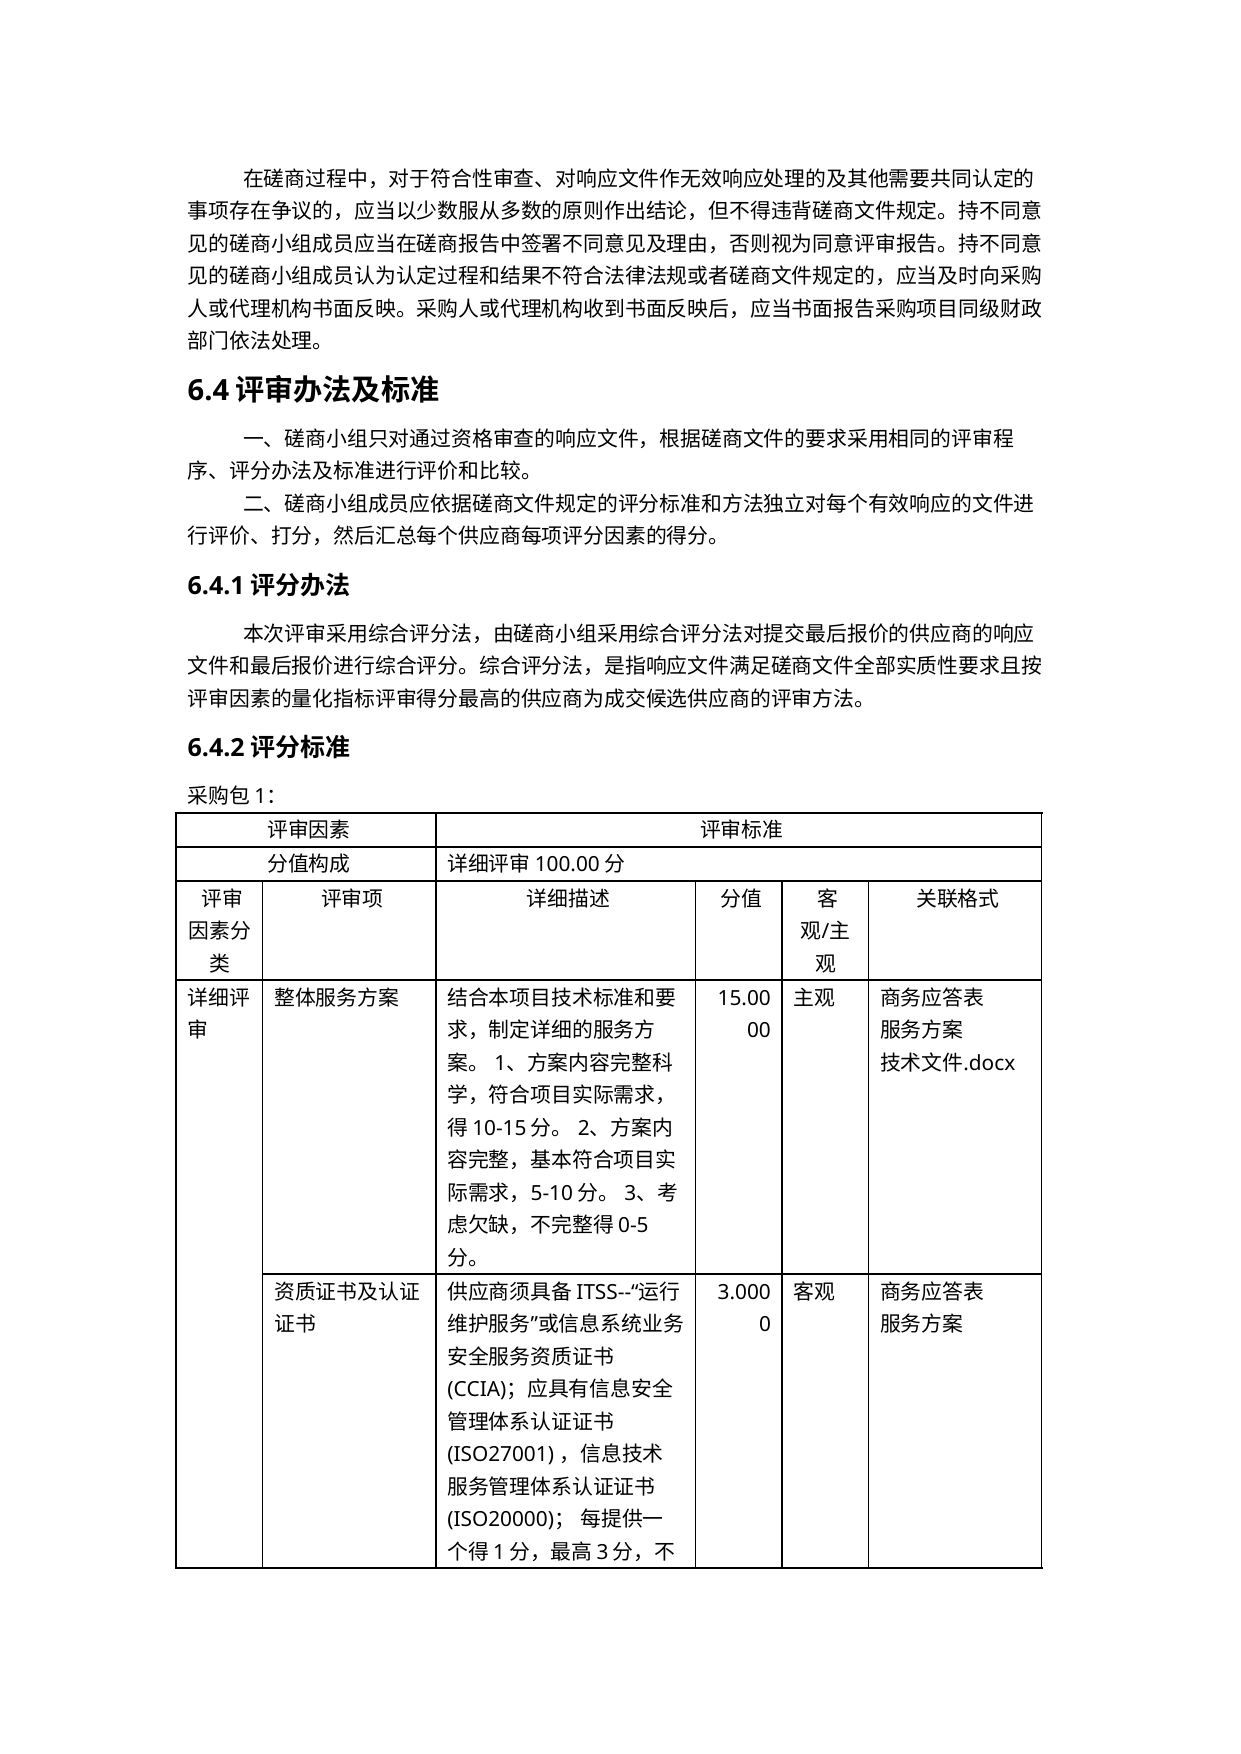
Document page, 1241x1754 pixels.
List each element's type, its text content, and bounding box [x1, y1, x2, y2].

table_cell 关联格式 [869, 882, 1041, 979]
text 6.4.2评分标准 [187, 714, 1053, 779]
table_cell 详细描述 [437, 882, 695, 979]
table_header 评审标准 [437, 814, 1041, 846]
table_cell 分值构成 [177, 848, 435, 880]
text 采购包1： [187, 779, 1053, 812]
table_header 评审因素 [177, 814, 435, 846]
text 6.4.1评分办法 [187, 552, 1053, 617]
text 本次评审采用综合评分法，由磋商小组采用综合评分法对提交最后报价的供应商的响应文件和最后报价进行综合评分。综合评分法，是指响应文件满足磋商文件全部实质性要求且按评审因素的量化指标评审得分最高的供应商为成交候选供应商的评审方法。 [187, 617, 1053, 714]
table_cell 结合本项目技术标准和要求，制定详细的服务方案。 1、方案内容完整科学，符合项目实际需求，得10-15分。 2、方案内容完整，基本符合项目实际需求，5-10分。 3、考虑欠缺，不完整得0-5分。 [437, 981, 695, 1273]
table_cell 详细评审 [177, 981, 262, 1567]
text 二、磋商小组成员应依据磋商文件规定的评分标准和方法独立对每个有效响应的文件进行评价、打分，然后汇总每个供应商每项评分因素的得分。 [187, 487, 1053, 552]
table_cell 整体服务方案 [263, 981, 435, 1273]
table_cell 3.0000 [696, 1275, 781, 1567]
table_cell 详细评审100.00分 [437, 848, 1041, 880]
text 在磋商过程中，对于符合性审查、对响应文件作无效响应处理的及其他需要共同认定的事项存在争议的，应当以少数服从多数的原则作出结论，但不得违背磋商文件规定。持不同意见的磋商小组成员应当在磋商报告中签署不同意见及理由，否则视为同意评审报告。持不同意见的磋商小组成员认为认定过程和结果不符合法律法规或者磋商文件规定的，应当及时向采购人或代理机构书面反映。采购人或代理机构收到书面反映后，应当书面报告采购项目同级财政部门依法处理。 [187, 162, 1053, 357]
text 6.4评审办法及标准 [187, 357, 1053, 422]
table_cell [437, 1275, 695, 1567]
table_cell 商务应答表 服务方案 [869, 1275, 1041, 1567]
table_cell 客观 [783, 1275, 868, 1567]
table_cell 商务应答表 服务方案 技术文件.docx [869, 981, 1041, 1273]
table_cell 资质证书及认证证书 [263, 1275, 435, 1567]
table_cell 主观 [783, 981, 868, 1273]
table_cell 15.0000 [696, 981, 781, 1273]
text 一、磋商小组只对通过资格审查的响应文件，根据磋商文件的要求采用相同的评审程序、评分办法及标准进行评价和比较。 [187, 422, 1053, 487]
table_cell 评审因素分类 [177, 882, 262, 979]
table_cell 分值 [696, 882, 781, 979]
table_cell 评审项 [263, 882, 435, 979]
table_cell 客观/主观 [783, 882, 868, 979]
